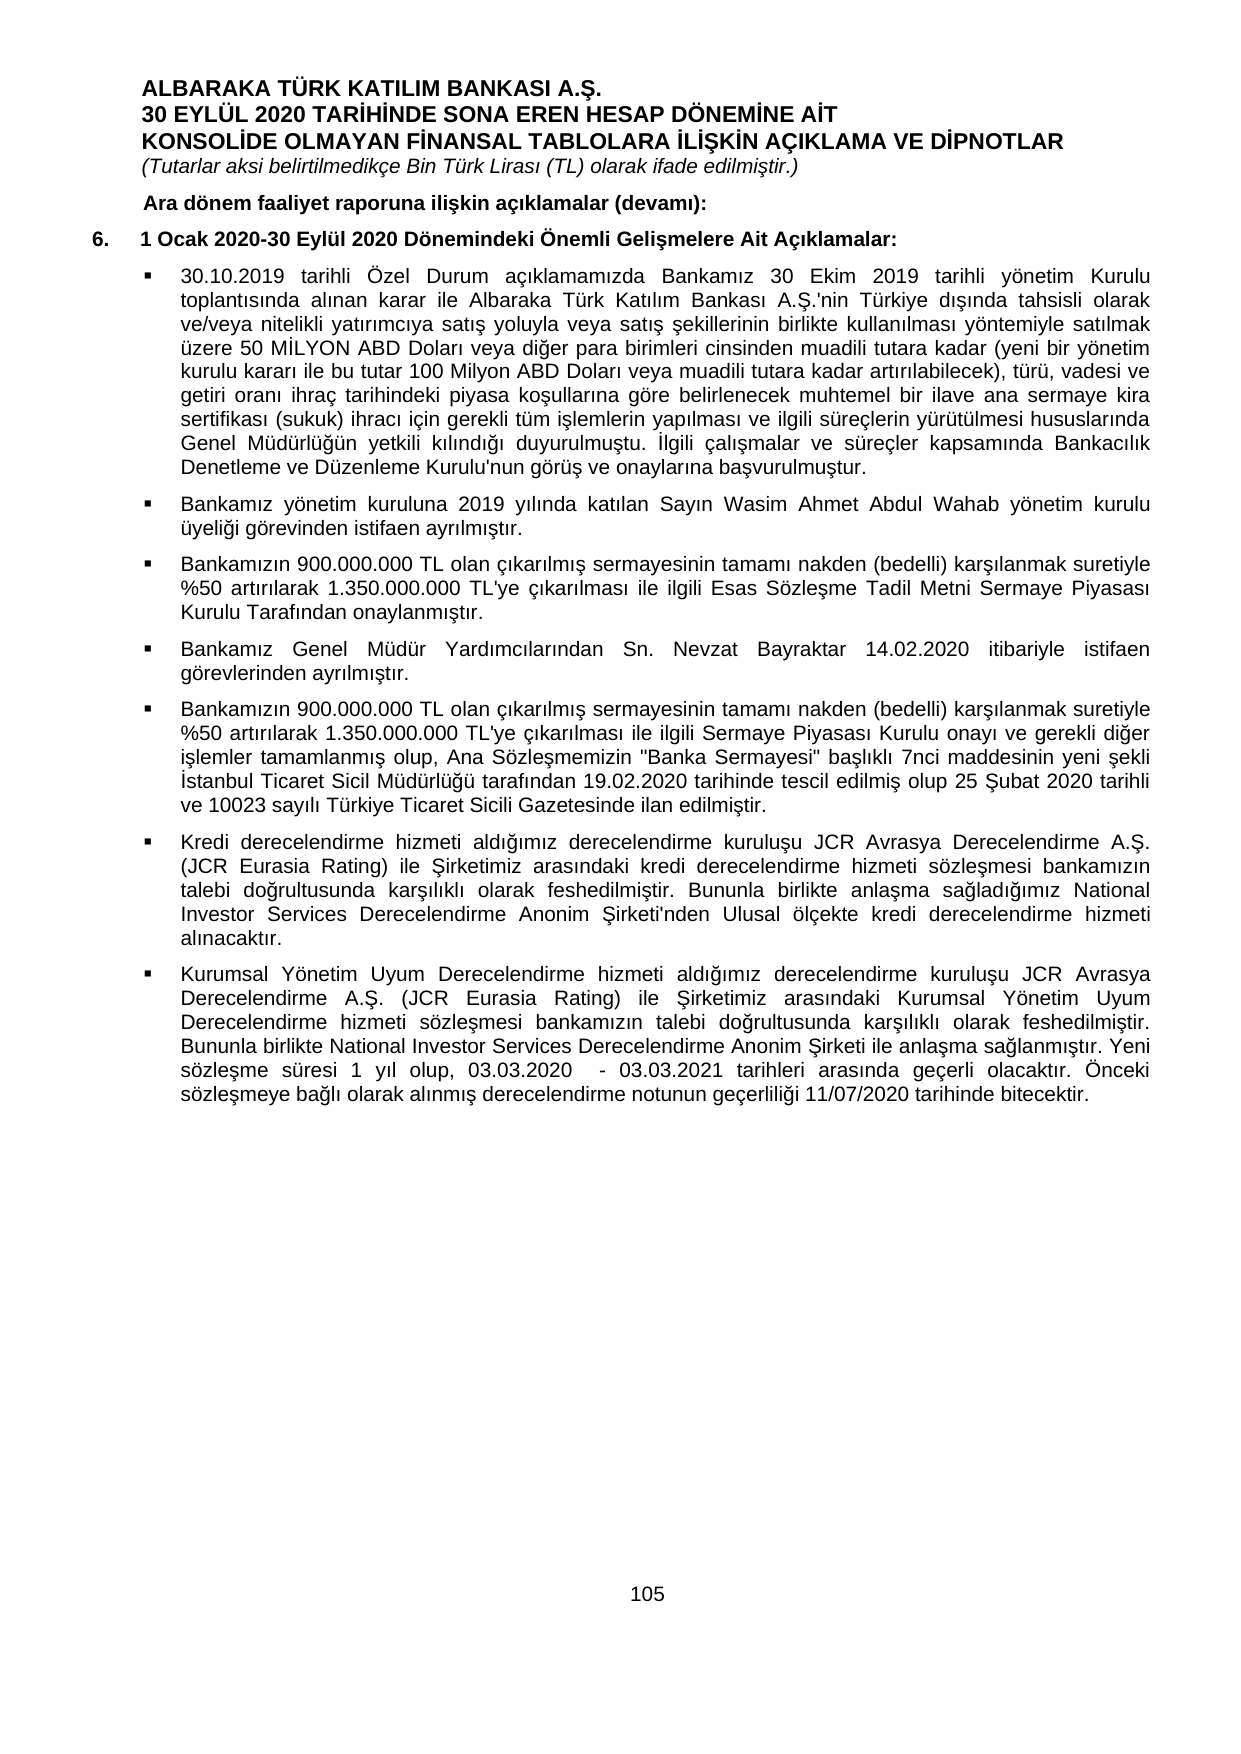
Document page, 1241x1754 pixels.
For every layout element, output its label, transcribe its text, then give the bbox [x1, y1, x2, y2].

list Bankamız yönetim kuruluna 2019 yılında katılan Sayın Wasim Ahmet Abdul Wahab yönetim kurulu üyeliği görevinden istifaen ayrılmıştır. [143, 492, 1152, 540]
list 1 Ocak 2020-30 Eylül 2020 Dönemindeki Önemli Gelişmelere Ait Açıklamalar: [92, 227, 1152, 251]
text Ara dönem faaliyet raporuna ilişkin açıklamalar (devamı): [143, 191, 1152, 214]
list Bankamız Genel Müdür Yardımcılarından Sn. Nevzat Bayraktar 14.02.2020 itibariyle istifaen görevlerinden ayrılmıştır. [143, 637, 1152, 685]
list Kredi derecelendirme hizmeti aldığımız derecelendirme kuruluşu JCR Avrasya Derecelendirme A.Ş. (JCR Eurasia Rating) ile Şirketimiz arasındaki kredi derecelendirme hizmeti sözleşmesi bankamızın talebi doğrultusunda karşılıklı olarak feshedilmiştir. Bununla birlikte anlaşma sağladığımız National Investor Services Derecelendirme Anonim Şirketi'nden Ulusal ölçekte kredi derecelendirme hizmeti alınacaktır. [143, 829, 1152, 949]
list Bankamızın 900.000.000 TL olan çıkarılmış sermayesinin tamamı nakden (bedelli) karşılanmak suretiyle %50 artırılarak 1.350.000.000 TL'ye çıkarılması ile ilgili Sermaye Piyasası Kurulu onayı ve gerekli diğer işlemler tamamlanmış olup, Ana Sözleşmemizin "Banka Sermayesi" başlıklı 7nci maddesinin yeni şekli İstanbul Ticaret Sicil Müdürlüğü tarafından 19.02.2020 tarihinde tescil edilmiş olup 25 Şubat 2020 tarihli ve 10023 sayılı Türkiye Ticaret Sicili Gazetesinde ilan edilmiştir. [143, 697, 1152, 817]
list Kurumsal Yönetim Uyum Derecelendirme hizmeti aldığımız derecelendirme kuruluşu JCR Avrasya Derecelendirme A.Ş. (JCR Eurasia Rating) ile Şirketimiz arasındaki Kurumsal Yönetim Uyum Derecelendirme hizmeti sözleşmesi bankamızın talebi doğrultusunda karşılıklı olarak feshedilmiştir. Bununla birlikte National Investor Services Derecelendirme Anonim Şirketi ile anlaşma sağlanmıştır. Yeni sözleşme süresi 1 yıl olup, 03.03.2020 - 03.03.2021 tarihleri arasında geçerli olacaktır. Önceki sözleşmeye bağlı olarak alınmış derecelendirme notunun geçerliliği 11/07/2020 tarihinde bitecektir. [143, 962, 1152, 1106]
list 30.10.2019 tarihli Özel Durum açıklamamızda Bankamız 30 Ekim 2019 tarihli yönetim Kurulu toplantısında alınan karar ile Albaraka Türk Katılım Bankası A.Ş.'nin Türkiye dışında tahsisli olarak ve/veya nitelikli yatırımcıya satış yoluyla veya satış şekillerinin birlikte kullanılması yöntemiyle satılmak üzere 50 MİLYON ABD Doları veya diğer para birimleri cinsinden muadili tutara kadar (yeni bir yönetim kurulu kararı ile bu tutar 100 Milyon ABD Doları veya muadili tutara kadar artırılabilecek), türü, vadesi ve getiri oranı ihraç tarihindeki piyasa koşullarına göre belirlenecek muhtemel bir ilave ana sermaye kira sertifikası (sukuk) ihracı için gerekli tüm işlemlerin yapılması ve ilgili süreçlerin yürütülmesi hususlarında Genel Müdürlüğün yetkili kılındığı duyurulmuştu. İlgili çalışmalar ve süreçler kapsamında Bankacılık Denetleme ve Düzenleme Kurulu'nun görüş ve onaylarına başvurulmuştur. [143, 263, 1152, 479]
list Bankamızın 900.000.000 TL olan çıkarılmış sermayesinin tamamı nakden (bedelli) karşılanmak suretiyle %50 artırılarak 1.350.000.000 TL'ye çıkarılması ile ilgili Esas Sözleşme Tadil Metni Sermaye Piyasası Kurulu Tarafından onaylanmıştır. [143, 552, 1152, 624]
